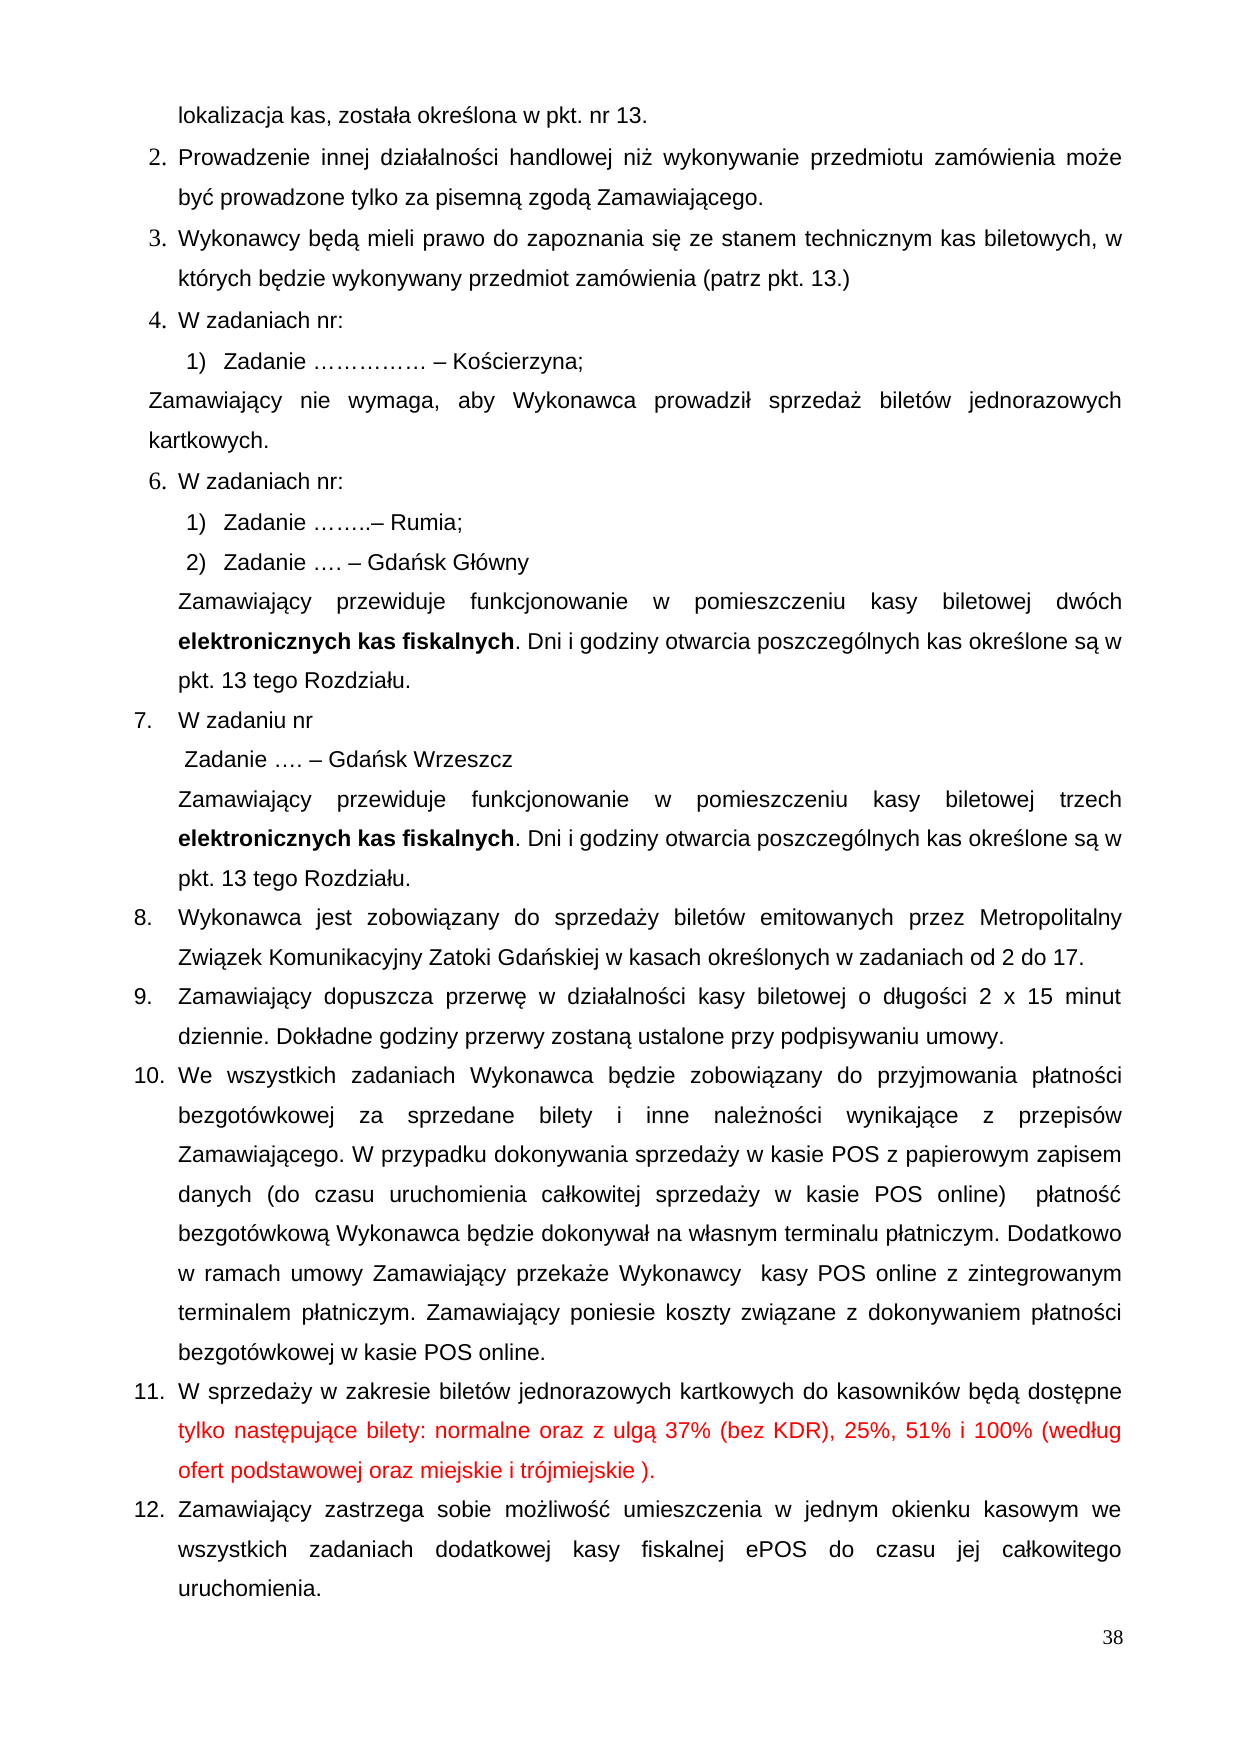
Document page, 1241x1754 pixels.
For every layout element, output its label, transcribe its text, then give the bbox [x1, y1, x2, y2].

list We wszystkich zadaniach Wykonawca będzie zobowiązany do przyjmowania płatności bezgotówkowej za sprzedane bilety i inne należności wynikające z przepisów Zamawiającego. W przypadku dokonywania sprzedaży w kasie POS z papierowym zapisem danych (do czasu uruchomienia całkowitej sprzedaży w kasie POS online) płatność bezgotówkową Wykonawca będzie dokonywał na własnym terminalu płatniczym. Dodatkowo w ramach umowy Zamawiający przekaże Wykonawcy kasy POS online z zintegrowanym terminalem płatniczym. Zamawiający poniesie koszty związane z dokonywaniem płatności bezgotówkowej w kasie POS online. [133, 1062, 1122, 1365]
list W zadaniu nr [133, 707, 1122, 733]
list Wykonawca jest zobowiązany do sprzedaży biletów emitowanych przez Metropolitalny Związek Komunikacyjny Zatoki Gdańskiej w kasach określonych w zadaniach od 2 do 17. [133, 904, 1122, 970]
list Zamawiający dopuszcza przerwę w działalności kasy biletowej o długości 2 x 15 minut dziennie. Dokładne godziny przerwy zostaną ustalone przy podpisywaniu umowy. [133, 983, 1122, 1049]
list Prowadzenie innej działalności handlowej niż wykonywanie przedmiotu zamówienia może być prowadzone tylko za pisemną zgodą Zamawiającego. [148, 142, 1122, 210]
list W zadaniach nr: [148, 305, 1122, 333]
list W sprzedaży w zakresie biletów jednorazowych kartkowych do kasowników będą dostępne tylko następujące bilety: normalne oraz z ulgą 37% (bez KDR), 25%, 51% i 100% (według ofert podstawowej oraz miejskie i trójmiejskie ). [133, 1378, 1122, 1483]
list W zadaniach nr: [148, 466, 1122, 495]
list Zadanie …. – Gdańsk Główny [186, 549, 1122, 575]
text Zamawiający przewiduje funkcjonowanie w pomieszczeniu kasy biletowej trzech elektronicznych kas fiskalnych. Dni i godziny otwarcia poszczególnych kas określone są w pkt. 13 tego Rozdziału. [178, 786, 1122, 891]
list Zadanie …………… – Kościerzyna; [186, 348, 1122, 374]
text Zadanie …. – Gdańsk Wrzeszcz [178, 746, 1122, 773]
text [178, 102, 1122, 129]
text Zamawiający przewiduje funkcjonowanie w pomieszczeniu kasy biletowej dwóch elektronicznych kas fiskalnych. Dni i godziny otwarcia poszczególnych kas określone są w pkt. 13 tego Rozdziału. [178, 588, 1122, 694]
list Zamawiający zastrzega sobie możliwość umieszczenia w jednym okienku kasowym we wszystkich zadaniach dodatkowej kasy fiskalnej ePOS do czasu jej całkowitego uruchomienia. [133, 1496, 1122, 1602]
text Zamawiający nie wymaga, aby Wykonawca prowadził sprzedaż biletów jednorazowych kartkowych. [148, 387, 1122, 453]
list Zadanie ……..– Rumia; [186, 509, 1122, 536]
list Wykonawcy będą mieli prawo do zapoznania się ze stanem technicznym kas biletowych, w których będzie wykonywany przedmiot zamówienia (patrz pkt. 13.) [148, 223, 1122, 292]
